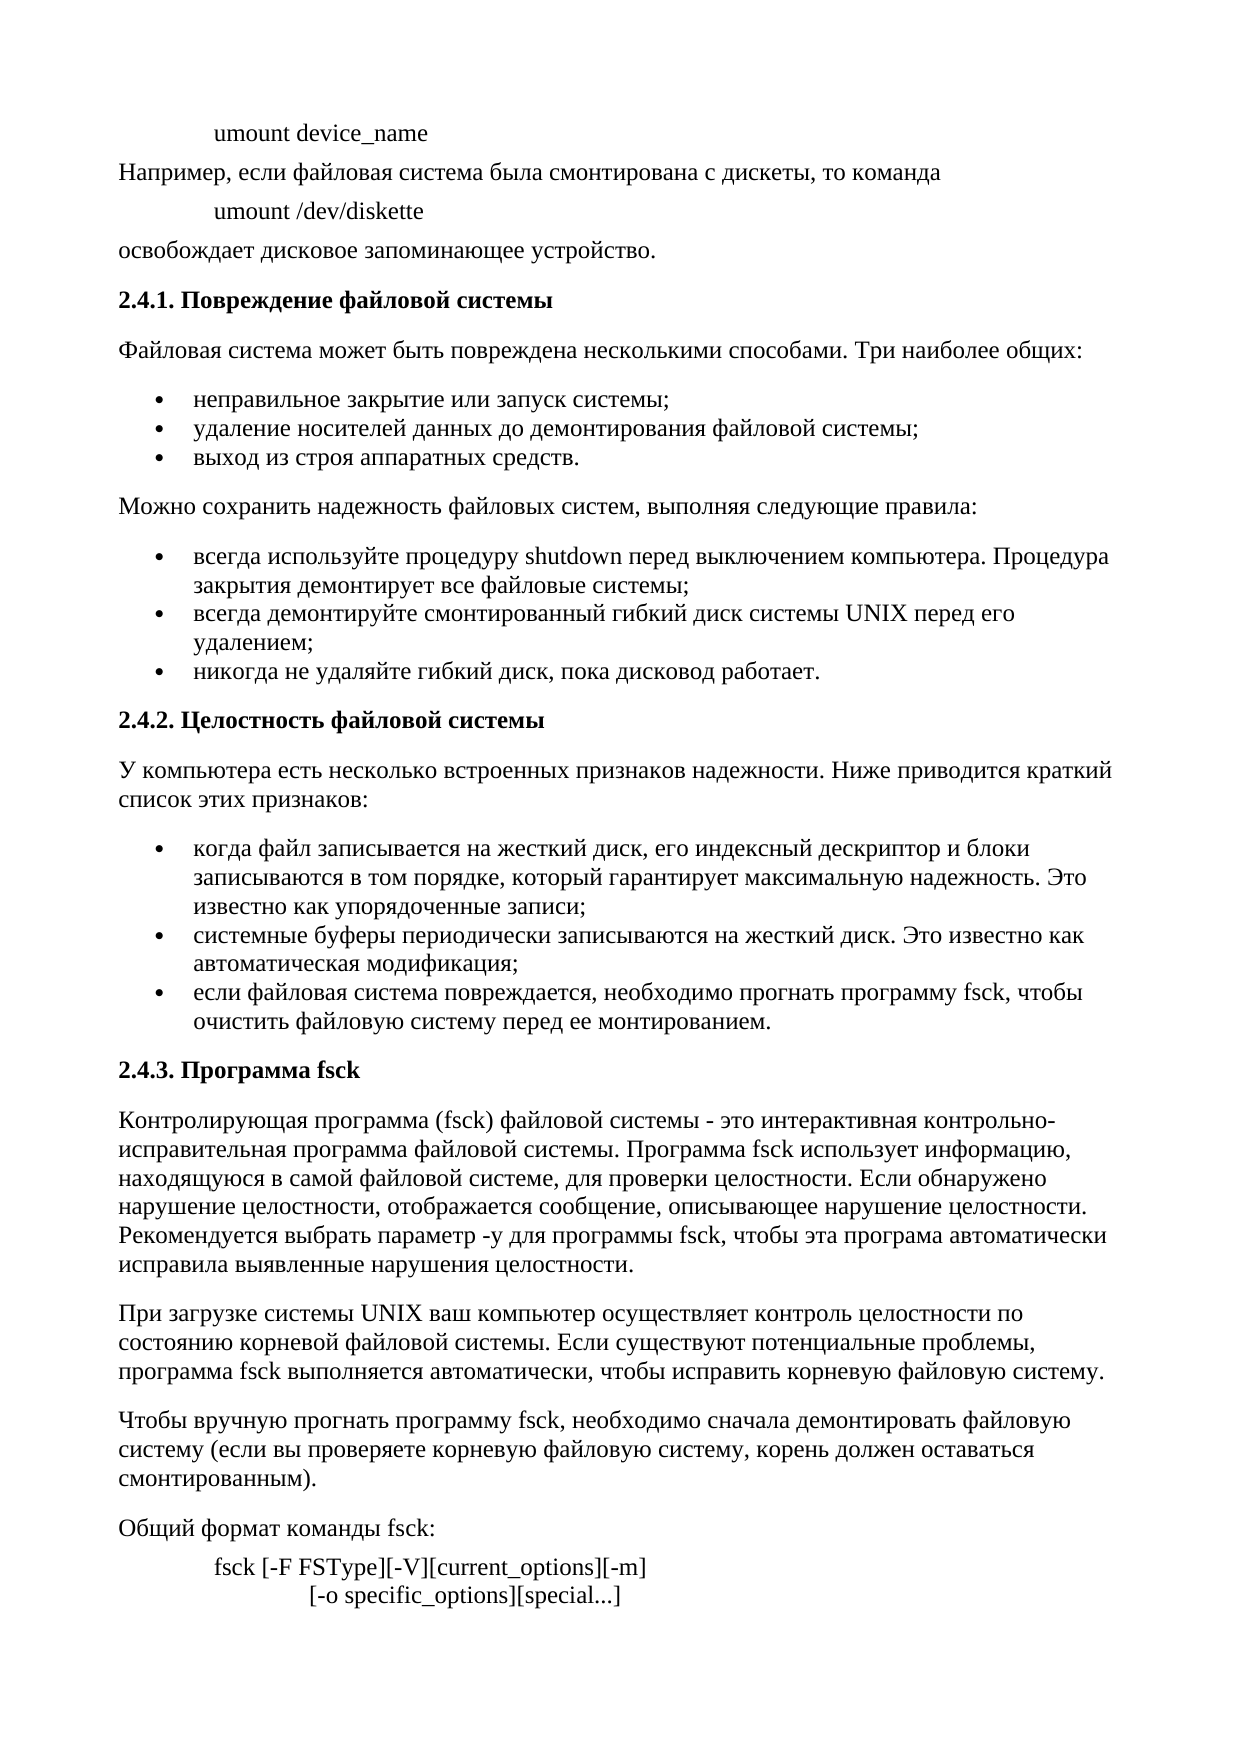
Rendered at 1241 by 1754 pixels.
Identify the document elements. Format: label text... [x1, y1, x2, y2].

text При загрузке системы UNIX ваш компьютер осуществляет контроль целостности по состоянию корневой файловой системы. Если существуют потенциальные проблемы, программа fsck выполняется автоматически, чтобы исправить корневую файловую систему. [118, 1298, 1122, 1385]
text umount /dev/diskette [118, 196, 1122, 225]
text fsck [-F FSType][-V][current_options][-m] [118, 1552, 1122, 1581]
list неправильное закрытие или запуск системы; [156, 384, 1122, 413]
text [-o specific_options][special...] [118, 1581, 1122, 1609]
list выход из строя аппаратных средств. [156, 442, 1122, 471]
text Можно сохранить надежность файловых систем, выполняя следующие правила: [118, 491, 1122, 520]
list если файловая система повреждается, необходимо прогнать программу fsck, чтобы очистить файловую систему перед ее монтированием. [156, 977, 1122, 1035]
text Например, если файловая система была cмонтирована с дискеты, то команда [118, 157, 1122, 186]
subtitle 2.4.2. Целостность файловой системы [118, 706, 1122, 734]
text освобождает дисковое запоминающее устройство. [118, 236, 1122, 264]
text Контролирующая программа (fsck) файловой системы - это интерактивная контрольно-исправительная программа файловой системы. Программа fsck использует информацию, находящуюся в самой файловой системе, для проверки целостности. Если обнаружено нарушение целостности, отображается сообщение, описывающее нарушение целостности. Рекомендуется выбрать параметр -y для программы fsck, чтобы эта програма автоматически исправила выявленные нарушения целостности. [118, 1105, 1122, 1278]
list всегда демонтируйте смонтированный гибкий диск системы UNIX перед его удалением; [156, 598, 1122, 656]
list всегда используйте процедуру shutdown перед выключением компьютера. Процедура закрытия демонтирует все файловые системы; [156, 541, 1122, 598]
list когда файл записывается на жесткий диск, его индексный дескриптор и блоки записываются в том порядке, который гарантирует максимальную надежность. Это известно как упорядоченные записи; [156, 833, 1122, 920]
list системные буферы периодически записываются на жесткий диск. Это известно как автоматическая модификация; [156, 920, 1122, 977]
subtitle 2.4.3. Программа fsck [118, 1056, 1122, 1084]
text Файловая система может быть повреждена несколькими способами. Три наиболее общих: [118, 335, 1122, 363]
text umount device_name [118, 118, 1122, 147]
text У компьютера есть несколько встроенных признаков надежности. Ниже приводится краткий список этих признаков: [118, 755, 1122, 813]
subtitle 2.4.1. Повреждение файловой системы [118, 285, 1122, 314]
text Общий формат команды fsck: [118, 1513, 1122, 1541]
list никогда не удаляйте гибкий диск, пока дисковод работает. [156, 656, 1122, 685]
text Чтобы вручную прогнать программу fsck, необходимо сначала демонтировать файловую систему (если вы проверяете корневую файловую систему, корень должен оставаться смонтированным). [118, 1406, 1122, 1492]
list удаление носителей данных до демонтирования файловой системы; [156, 413, 1122, 442]
